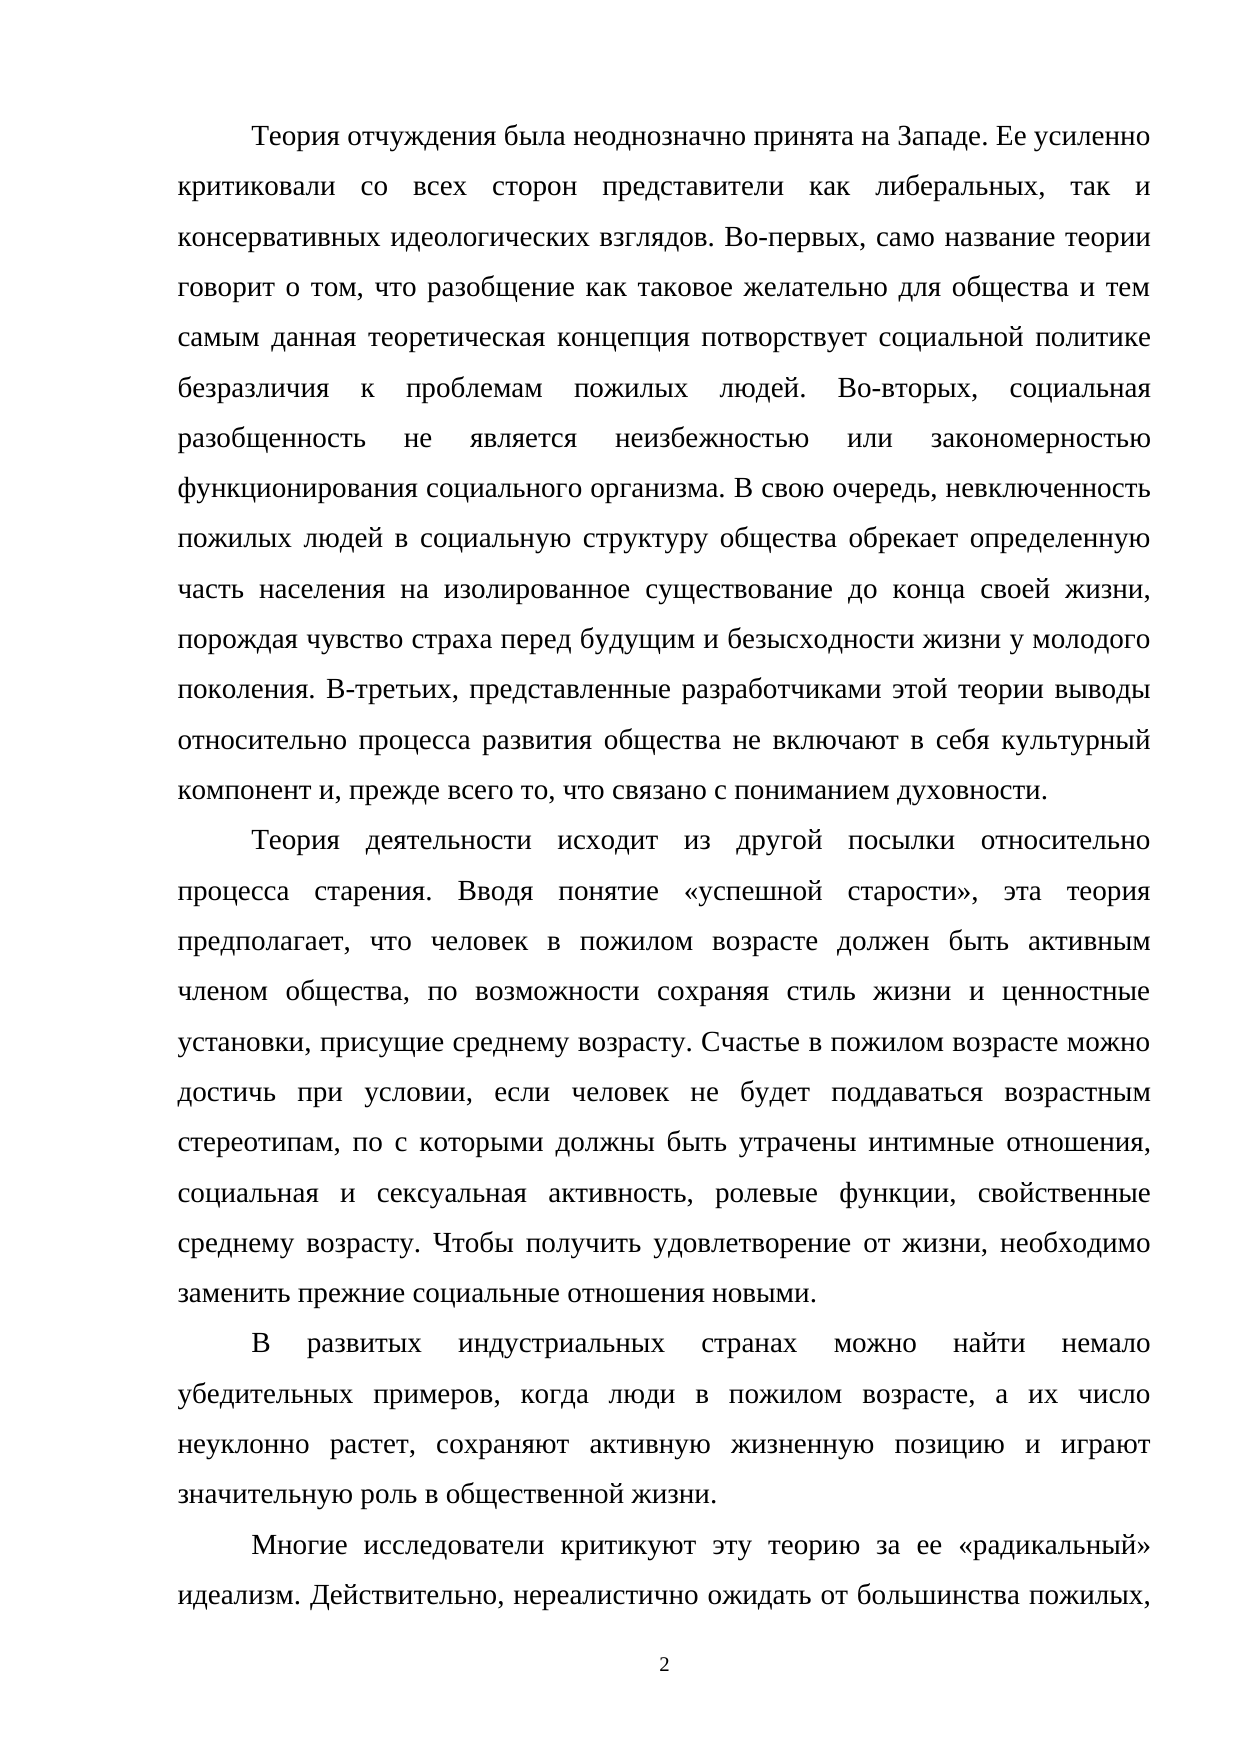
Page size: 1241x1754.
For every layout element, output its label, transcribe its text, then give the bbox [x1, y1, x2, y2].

text Теория деятельности исходит из другой посылки относительно процесса старения. Вводя понятие «успешной старости», эта теория предполагает, что человек в пожилом возрасте должен быть активным членом общества, по возможности сохраняя стиль жизни и ценностные установки, присущие среднему возрасту. Счастье в пожилом возрасте можно достичь при условии, если человек не будет поддаваться возрастным стереотипам, по с которыми должны быть утрачены интимные отношения, социальная и сексуальная активность, ролевые функции, свойственные среднему возрасту. Чтобы получить удовлетворение от жизни, необходимо заменить прежние социальные отношения новыми. [177, 822, 1152, 1309]
text Теория отчуждения была неоднозначно принята на Западе. Ее усиленно критиковали со всех сторон представители как либеральных, так и консервативных идеологических взглядов. Во-первых, само название теории говорит о том, что разобщение как таковое желательно для общества и тем самым данная теоретическая концепция потворствует социальной политике безразличия к проблемам пожилых людей. Во-вторых, социальная разобщенность не является неизбежностью или закономерностью функционирования социального организма. В свою очередь, невключенность пожилых людей в социальную структуру общества обрекает определенную часть населения на изолированное существование до конца своей жизни, порождая чувство страха перед будущим и безысходности жизни у молодого поколения. В-третьих, представленные разработчиками этой теории выводы относительно процесса развития общества не включают в себя культурный компонент и, прежде всего то, что связано с пониманием духовности. [177, 118, 1152, 806]
text В развитых индустриальных странах можно найти немало убедительных примеров, когда люди в пожилом возрасте, а их число неуклонно растет, сохраняют активную жизненную позицию и играют значительную роль в общественной жизни. [177, 1326, 1152, 1510]
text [177, 1527, 1152, 1611]
